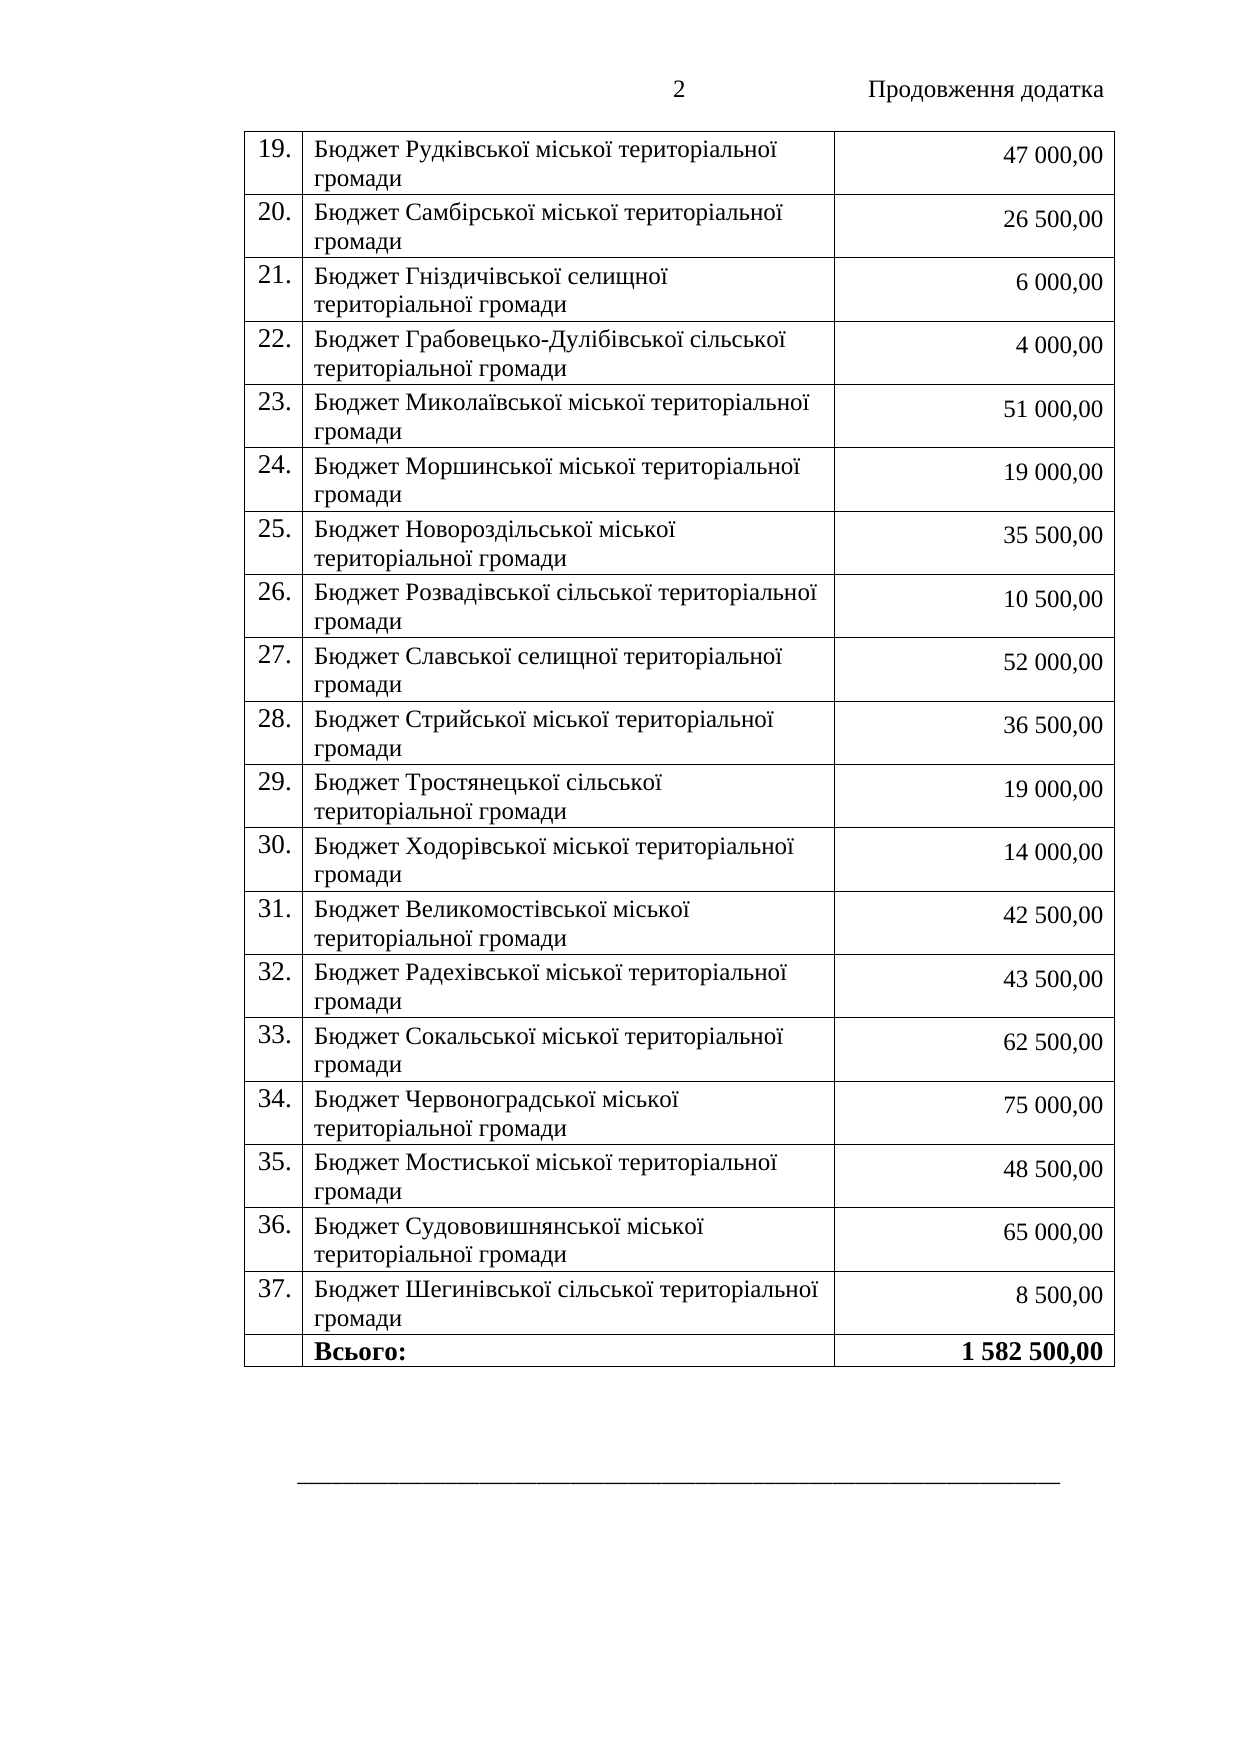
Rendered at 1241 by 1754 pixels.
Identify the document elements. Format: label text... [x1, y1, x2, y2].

table_cell [245, 448, 302, 511]
table_cell [245, 765, 302, 827]
table_cell Бюджет Шегинівської сільської територіальної громади [303, 1272, 834, 1334]
table_cell 4 000,00 [835, 322, 1114, 384]
table_cell [245, 1335, 302, 1366]
table_cell [245, 1145, 302, 1207]
table_cell Бюджет Розвадівської сільської територіальної громади [303, 575, 834, 637]
table_cell 35 500,00 [835, 512, 1114, 574]
table_cell 14 000,00 [835, 828, 1114, 891]
table_cell 8 500,00 [835, 1272, 1114, 1334]
table_cell 36 500,00 [835, 702, 1114, 764]
table_cell 10 500,00 [835, 575, 1114, 637]
table_cell 6 000,00 [835, 258, 1114, 321]
table_cell [245, 892, 302, 954]
table_cell Бюджет Новороздільської міської територіальної громади [303, 512, 834, 574]
table_cell Бюджет Самбірської міської територіальної громади [303, 195, 834, 257]
table_cell [245, 828, 302, 891]
table_cell 19 000,00 [835, 448, 1114, 511]
table_cell 75 000,00 [835, 1082, 1114, 1144]
table_cell Бюджет Сокальської міської територіальної громади [303, 1018, 834, 1081]
table_cell [245, 385, 302, 447]
table_cell [245, 258, 302, 321]
table_cell [245, 1208, 302, 1271]
table_cell 62 500,00 [835, 1018, 1114, 1081]
table_cell 43 500,00 [835, 955, 1114, 1017]
table_cell [245, 955, 302, 1017]
table_cell [245, 512, 302, 574]
table_cell Бюджет Великомостівської міської територіальної громади [303, 892, 834, 954]
table_cell Бюджет Ходорівської міської територіальної громади [303, 828, 834, 891]
table_cell 42 500,00 [835, 892, 1114, 954]
table_cell Бюджет Тростянецької сільської територіальної громади [303, 765, 834, 827]
table_cell Бюджет Миколаївської міської територіальної громади [303, 385, 834, 447]
table_cell Всього: [303, 1335, 834, 1366]
table_cell 26 500,00 [835, 195, 1114, 257]
table_cell [245, 638, 302, 701]
table_cell Бюджет Судововишнянської міської територіальної громади [303, 1208, 834, 1271]
table_cell [245, 195, 302, 257]
table_cell Бюджет Стрийської міської територіальної громади [303, 702, 834, 764]
table_cell [245, 702, 302, 764]
table_cell 48 500,00 [835, 1145, 1114, 1207]
text ___________________________________________________________________ [177, 1459, 1181, 1487]
table_cell [245, 1018, 302, 1081]
table_cell Бюджет Славської селищної територіальної громади [303, 638, 834, 701]
table_cell [245, 575, 302, 637]
table_cell Бюджет Моршинської міської територіальної громади [303, 448, 834, 511]
table_cell Бюджет Червоноградської міської територіальної громади [303, 1082, 834, 1144]
table_cell 65 000,00 [835, 1208, 1114, 1271]
table_cell [245, 1082, 302, 1144]
table_cell 47 000,00 [835, 132, 1114, 194]
table_cell Бюджет Радехівської міської територіальної громади [303, 955, 834, 1017]
table_cell 51 000,00 [835, 385, 1114, 447]
table_cell [245, 322, 302, 384]
table_cell Бюджет Рудківської міської територіальної громади [303, 132, 834, 194]
table_cell [245, 1272, 302, 1334]
table_cell Бюджет Мостиської міської територіальної громади [303, 1145, 834, 1207]
table_cell Бюджет Грабовецько-Дулібівської сільської територіальної громади [303, 322, 834, 384]
table_cell 1 582 500,00 [835, 1335, 1114, 1366]
table_cell [245, 132, 302, 194]
table_cell Бюджет Гніздичівської селищної територіальної громади [303, 258, 834, 321]
table_cell 52 000,00 [835, 638, 1114, 701]
table_cell 19 000,00 [835, 765, 1114, 827]
